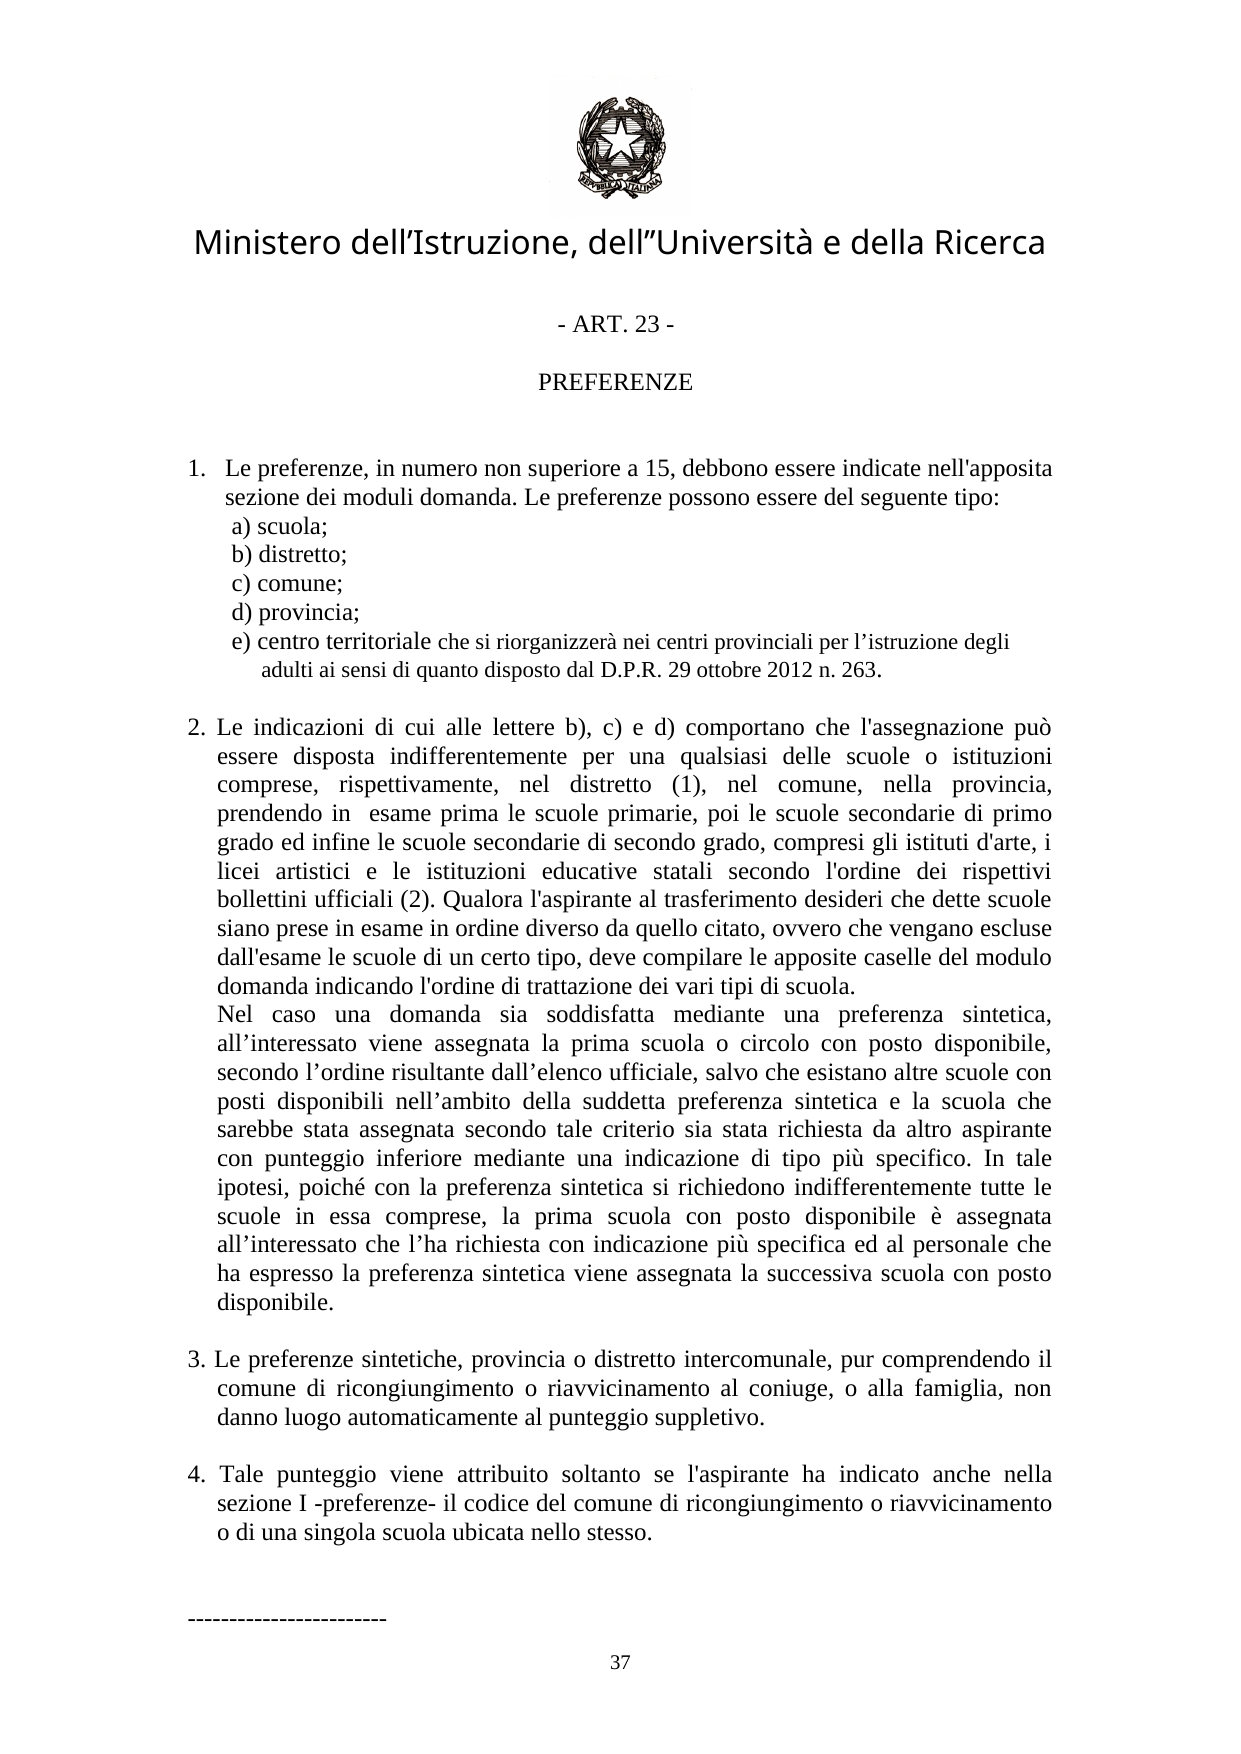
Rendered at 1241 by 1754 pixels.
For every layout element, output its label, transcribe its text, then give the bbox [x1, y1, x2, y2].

text d) provincia; [231, 597, 1053, 626]
text e) centro territoriale che si riorganizzerà nei centri provinciali per l’istruzione degli adulti ai sensi di quanto disposto dal D.P.R. 29 ottobre 2012 n. 263. [231, 626, 1053, 683]
text 3. Le preferenze sintetiche, provincia o distretto intercomunale, pur comprendendo il comune di ricongiungimento o riavvicinamento al coniuge, o alla famiglia, non danno luogo automaticamente al punteggio suppletivo. [187, 1344, 1053, 1431]
text PREFERENZE [187, 367, 1044, 396]
text b) distretto; [231, 539, 1053, 568]
text - ART. 23 - [187, 309, 1044, 338]
text 2. Le indicazioni di cui alle lettere b), c) e d) comportano che l'assegnazione può essere disposta indifferentemente per una qualsiasi delle scuole o istituzioni comprese, rispettivamente, nel distretto (1), nel comune, nella provincia, prendendo in esame prima le scuole primarie, poi le scuole secondarie di primo grado ed infine le scuole secondarie di secondo grado, compresi gli istituti d'arte, i licei artistici e le istituzioni educative statali secondo l'ordine dei rispettivi bollettini ufficiali (2). Qualora l'aspirante al trasferimento desideri che dette scuole siano prese in esame in ordine diverso da quello citato, ovvero che vengano escluse dall'esame le scuole di un certo tipo, deve compilare le apposite caselle del modulo domanda indicando l'ordine di trattazione dei vari tipi di scuola. [187, 712, 1053, 999]
text 4. Tale punteggio viene attribuito soltanto se l'aspirante ha indicato anche nella sezione I -preferenze- il codice del comune di ricongiungimento o riavvicinamento o di una singola scuola ubicata nello stesso. [187, 1459, 1053, 1546]
list Le preferenze, in numero non superiore a 15, debbono essere indicate nell'apposita sezione dei moduli domanda. Le preferenze possono essere del seguente tipo: [187, 453, 1053, 511]
picture [548, 75, 692, 219]
text Nel caso una domanda sia soddisfatta mediante una preferenza sintetica, all’interessato viene assegnata la prima scuola o circolo con posto disponibile, secondo l’ordine risultante dall’elenco ufficiale, salvo che esistano altre scuole con posti disponibili nell’ambito della suddetta preferenza sintetica e la scuola che sarebbe stata assegnata secondo tale criterio sia stata richiesta da altro aspirante con punteggio inferiore mediante una indicazione di tipo più specifico. In tale ipotesi, poiché con la preferenza sintetica si richiedono indifferentemente tutte le scuole in essa comprese, la prima scuola con posto disponibile è assegnata all’interessato che l’ha richiesta con indicazione più specifica ed al personale che ha espresso la preferenza sintetica viene assegnata la successiva scuola con posto disponibile. [187, 999, 1053, 1316]
text ------------------------ [187, 1603, 1053, 1632]
text c) comune; [231, 568, 1053, 597]
text a) scuola; [231, 511, 1053, 539]
